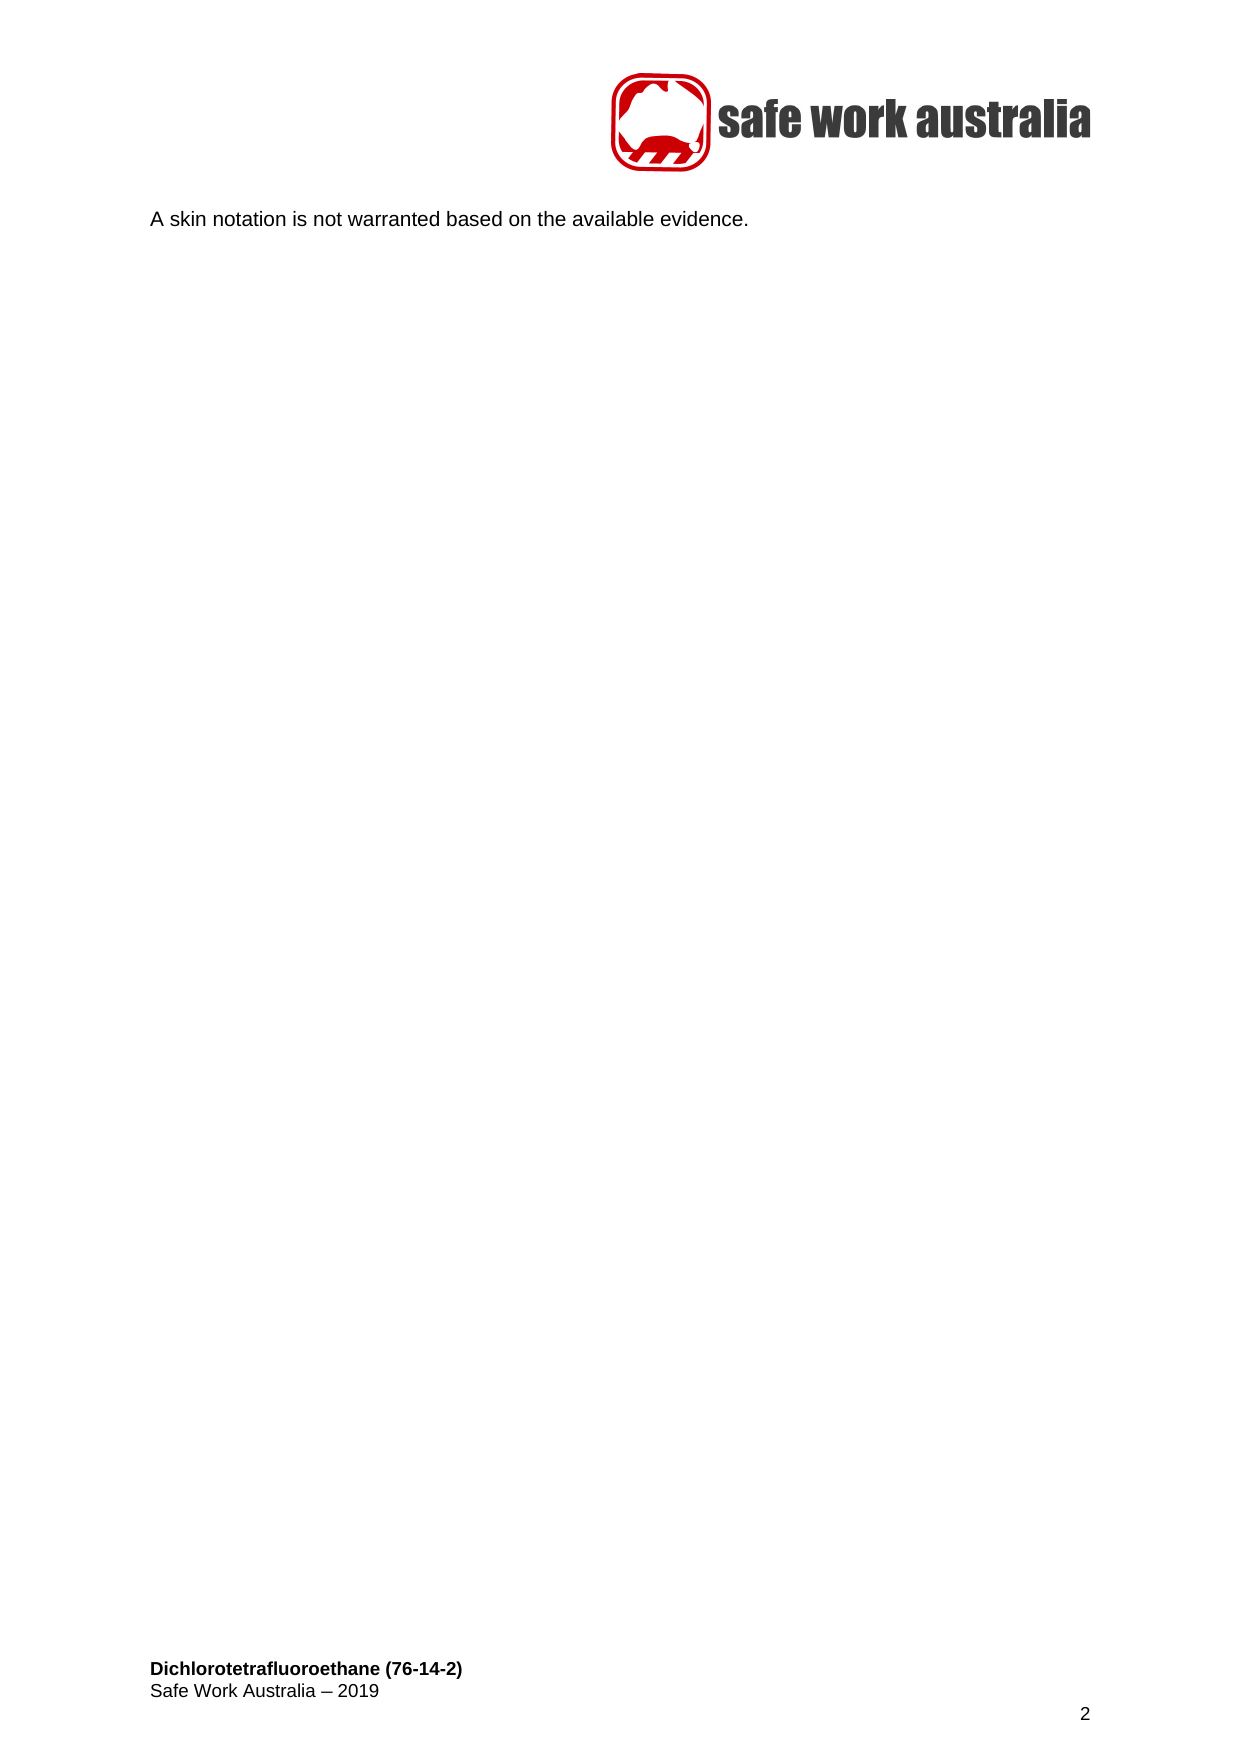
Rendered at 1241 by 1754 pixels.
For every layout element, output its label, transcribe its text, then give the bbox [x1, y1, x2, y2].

picture [608, 73, 1091, 172]
text A skin notation is not warranted based on the available evidence. [150, 207, 1090, 231]
